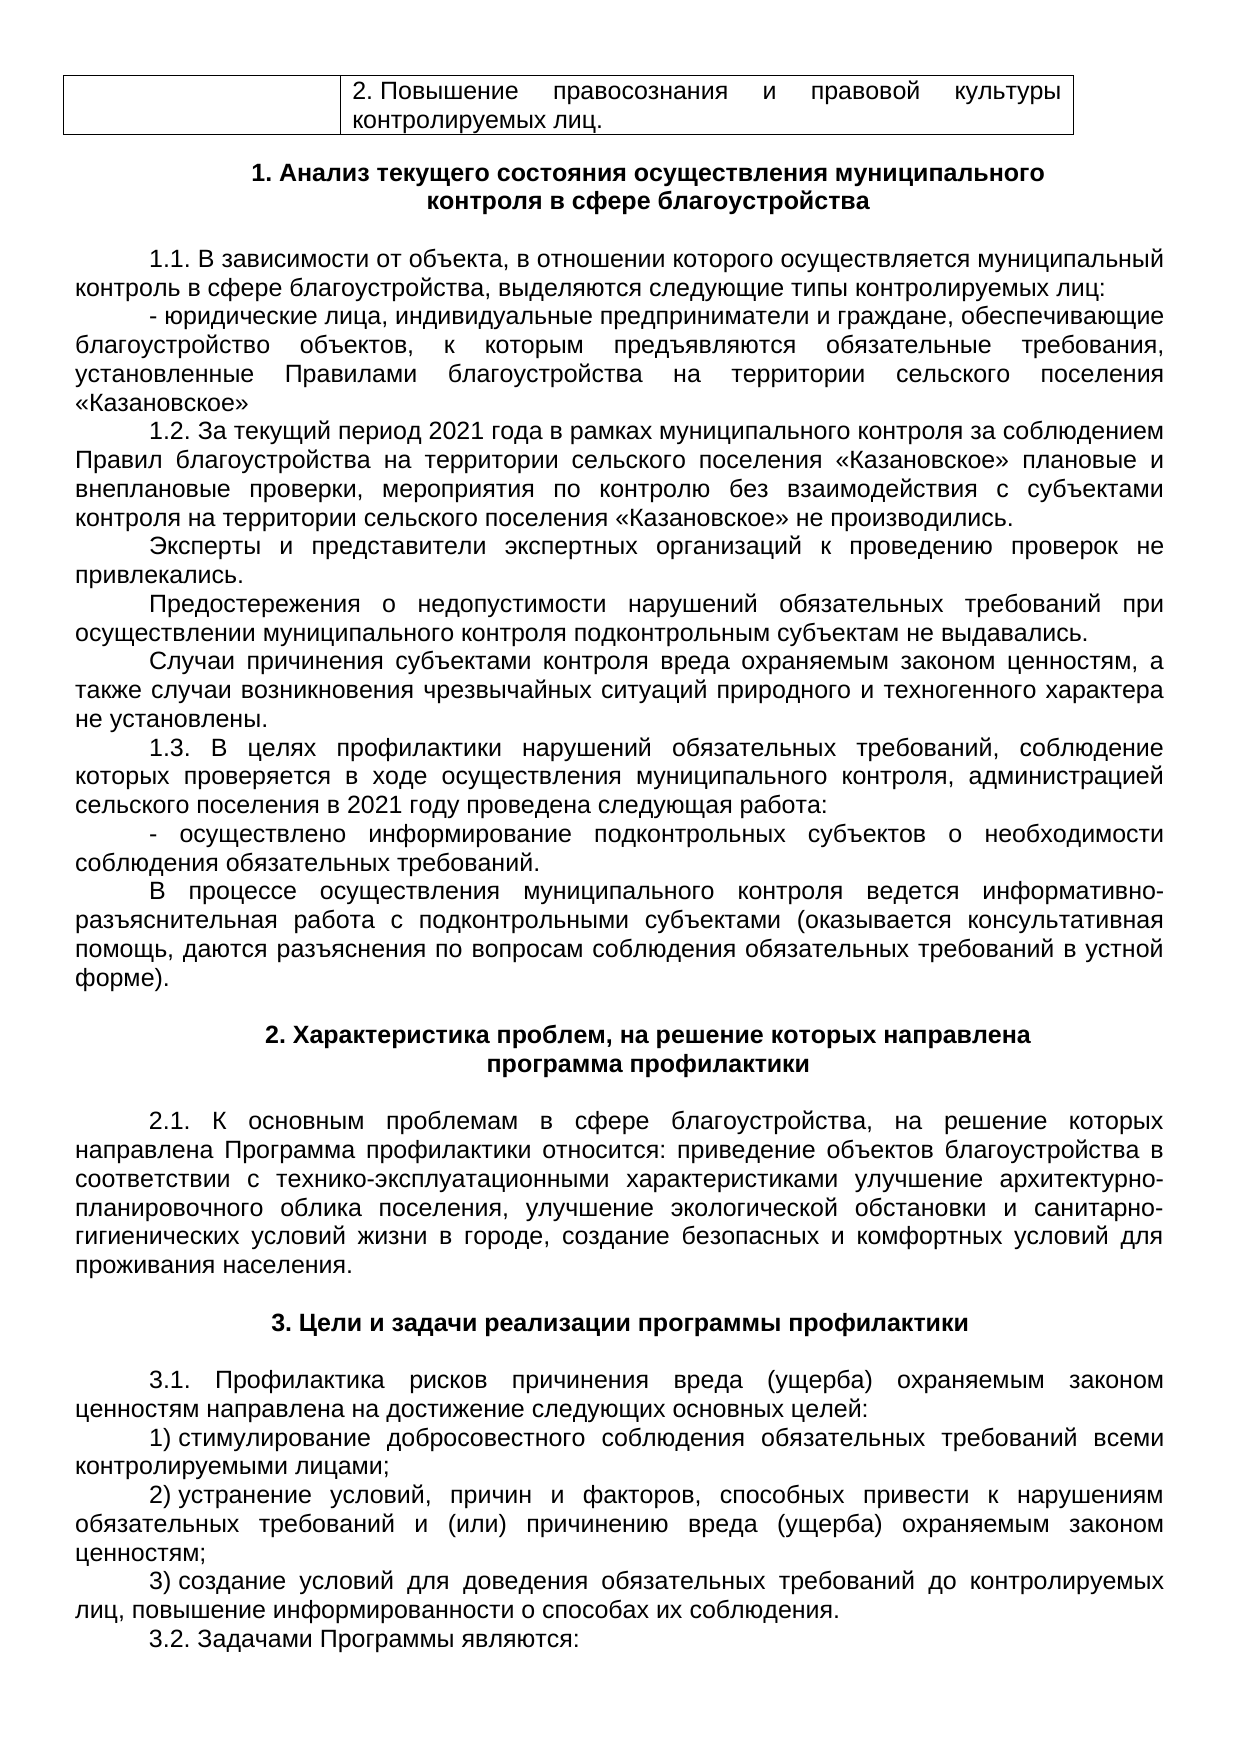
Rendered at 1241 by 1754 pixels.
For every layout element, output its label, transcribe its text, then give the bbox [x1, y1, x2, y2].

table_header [64, 76, 340, 133]
text 1.3. В целях профилактики нарушений обязательных требований, соблюдение которых проверяется в ходе осуществления муниципального контроля, администрацией сельского поселения в 2021 году проведена следующая работа: [75, 732, 1165, 819]
text 1. Анализ текущего состояния осуществления муниципального [75, 157, 1165, 186]
text программа профилактики [75, 1049, 1165, 1077]
text 3. Цели и задачи реализации программы профилактики [75, 1307, 1165, 1336]
text 3.2. Задачами Программы являются: [75, 1624, 1165, 1652]
text Случаи причинения субъектами контроля вреда охраняемым законом ценностям, а также случаи возникновения чрезвычайных ситуаций природного и техногенного характера не установлены. [75, 646, 1165, 732]
text 1.1. В зависимости от объекта, в отношении которого осуществляется муниципальный контроль в сфере благоустройства, выделяются следующие типы контролируемых лиц: [75, 244, 1165, 301]
text 3) создание условий для доведения обязательных требований до контролируемых лиц, повышение информированности о способах их соблюдения. [75, 1566, 1165, 1624]
text В процессе осуществления муниципального контроля ведется информативно-разъяснительная работа с подконтрольными субъектами (оказывается консультативная помощь, даются разъяснения по вопросам соблюдения обязательных требований в устной форме). [75, 876, 1165, 991]
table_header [341, 76, 1073, 133]
text 2) устранение условий, причин и факторов, способных привести к нарушениям обязательных требований и (или) причинению вреда (ущерба) охраняемым законом ценностям; [75, 1480, 1165, 1566]
text Предостережения о недопустимости нарушений обязательных требований при осуществлении муниципального контроля подконтрольным субъектам не выдавались. [75, 589, 1165, 646]
text Эксперты и представители экспертных организаций к проведению проверок не привлекались. [75, 531, 1165, 589]
text - осуществлено информирование подконтрольных субъектов о необходимости соблюдения обязательных требований. [75, 819, 1165, 876]
text 1) стимулирование добросовестного соблюдения обязательных требований всеми контролируемыми лицами; [75, 1422, 1165, 1480]
text - юридические лица, индивидуальные предприниматели и граждане, обеспечивающие благоустройство объектов, к которым предъявляются обязательные требования, установленные Правилами благоустройства на территории сельского поселения «Казановское» [75, 301, 1165, 416]
text 2. Характеристика проблем, на решение которых направлена [75, 1020, 1165, 1049]
text 1.2. За текущий период 2021 года в рамках муниципального контроля за соблюдением Правил благоустройства на территории сельского поселения «Казановское» плановые и внеплановые проверки, мероприятия по контролю без взаимодействия с субъектами контроля на территории сельского поселения «Казановское» не производились. [75, 416, 1165, 531]
text 3.1. Профилактика рисков причинения вреда (ущерба) охраняемым законом ценностям направлена на достижение следующих основных целей: [75, 1365, 1165, 1422]
text контроля в сфере благоустройства [75, 186, 1165, 215]
text 2.1. К основным проблемам в сфере благоустройства, на решение которых направлена Программа профилактики относится: приведение объектов благоустройства в соответствии с технико-эксплуатационными характеристиками улучшение архитектурно-планировочного облика поселения, улучшение экологической обстановки и санитарно-гигиенических условий жизни в городе, создание безопасных и комфортных условий для проживания населения. [75, 1106, 1165, 1279]
